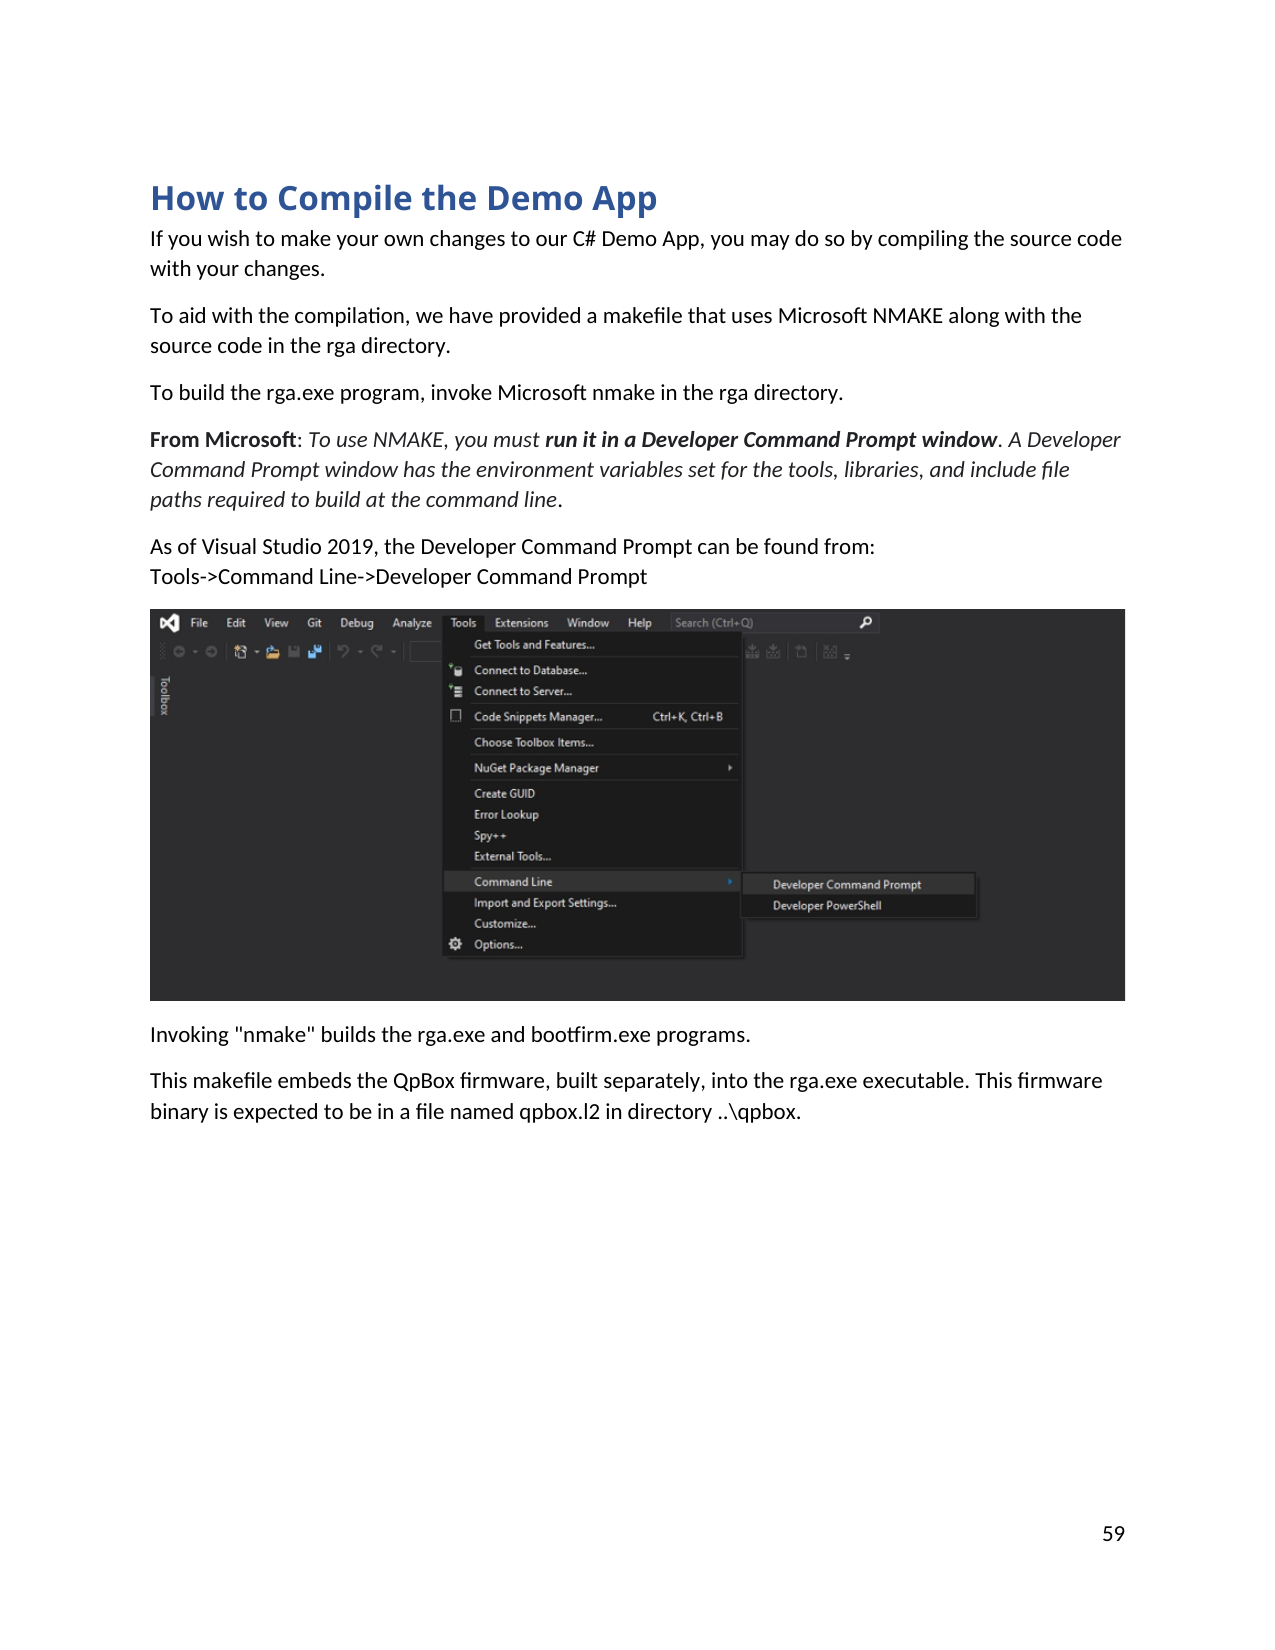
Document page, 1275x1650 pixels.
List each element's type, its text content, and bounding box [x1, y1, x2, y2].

text As of Visual Studio 2019, the Developer Command Prompt can be found from: Tools->Command Line->Developer Command Prompt [150, 532, 1125, 591]
text This makefile embeds the QpBox firmware, built separately, into the rga.exe executable. This firmware binary is expected to be in a file named qpbox.l2 in directory ..\qpbox. [150, 1067, 1125, 1125]
text Invoking "nmake" builds the rga.exe and bootfirm.exe programs. [150, 1020, 1125, 1048]
text If you wish to make your own changes to our C# Demo App, you may do so by compiling the source code with your changes. [150, 224, 1125, 282]
text To aid with the compilation, we have provided a makefile that uses Microsoft NMAKE along with the source code in the rga directory. [150, 301, 1125, 359]
text From Microsoft: To use NMAKE, you must run it in a Developer Command Prompt window. A Developer Command Prompt window has the environment variables set for the tools, libraries, and include file paths required to build at the command line. [150, 425, 1125, 513]
picture [150, 609, 1125, 1001]
text To build the rga.exe program, invoke Microsoft nmake in the rga directory. [150, 378, 1125, 406]
subtitle How to Compile the Demo App [150, 175, 1125, 220]
